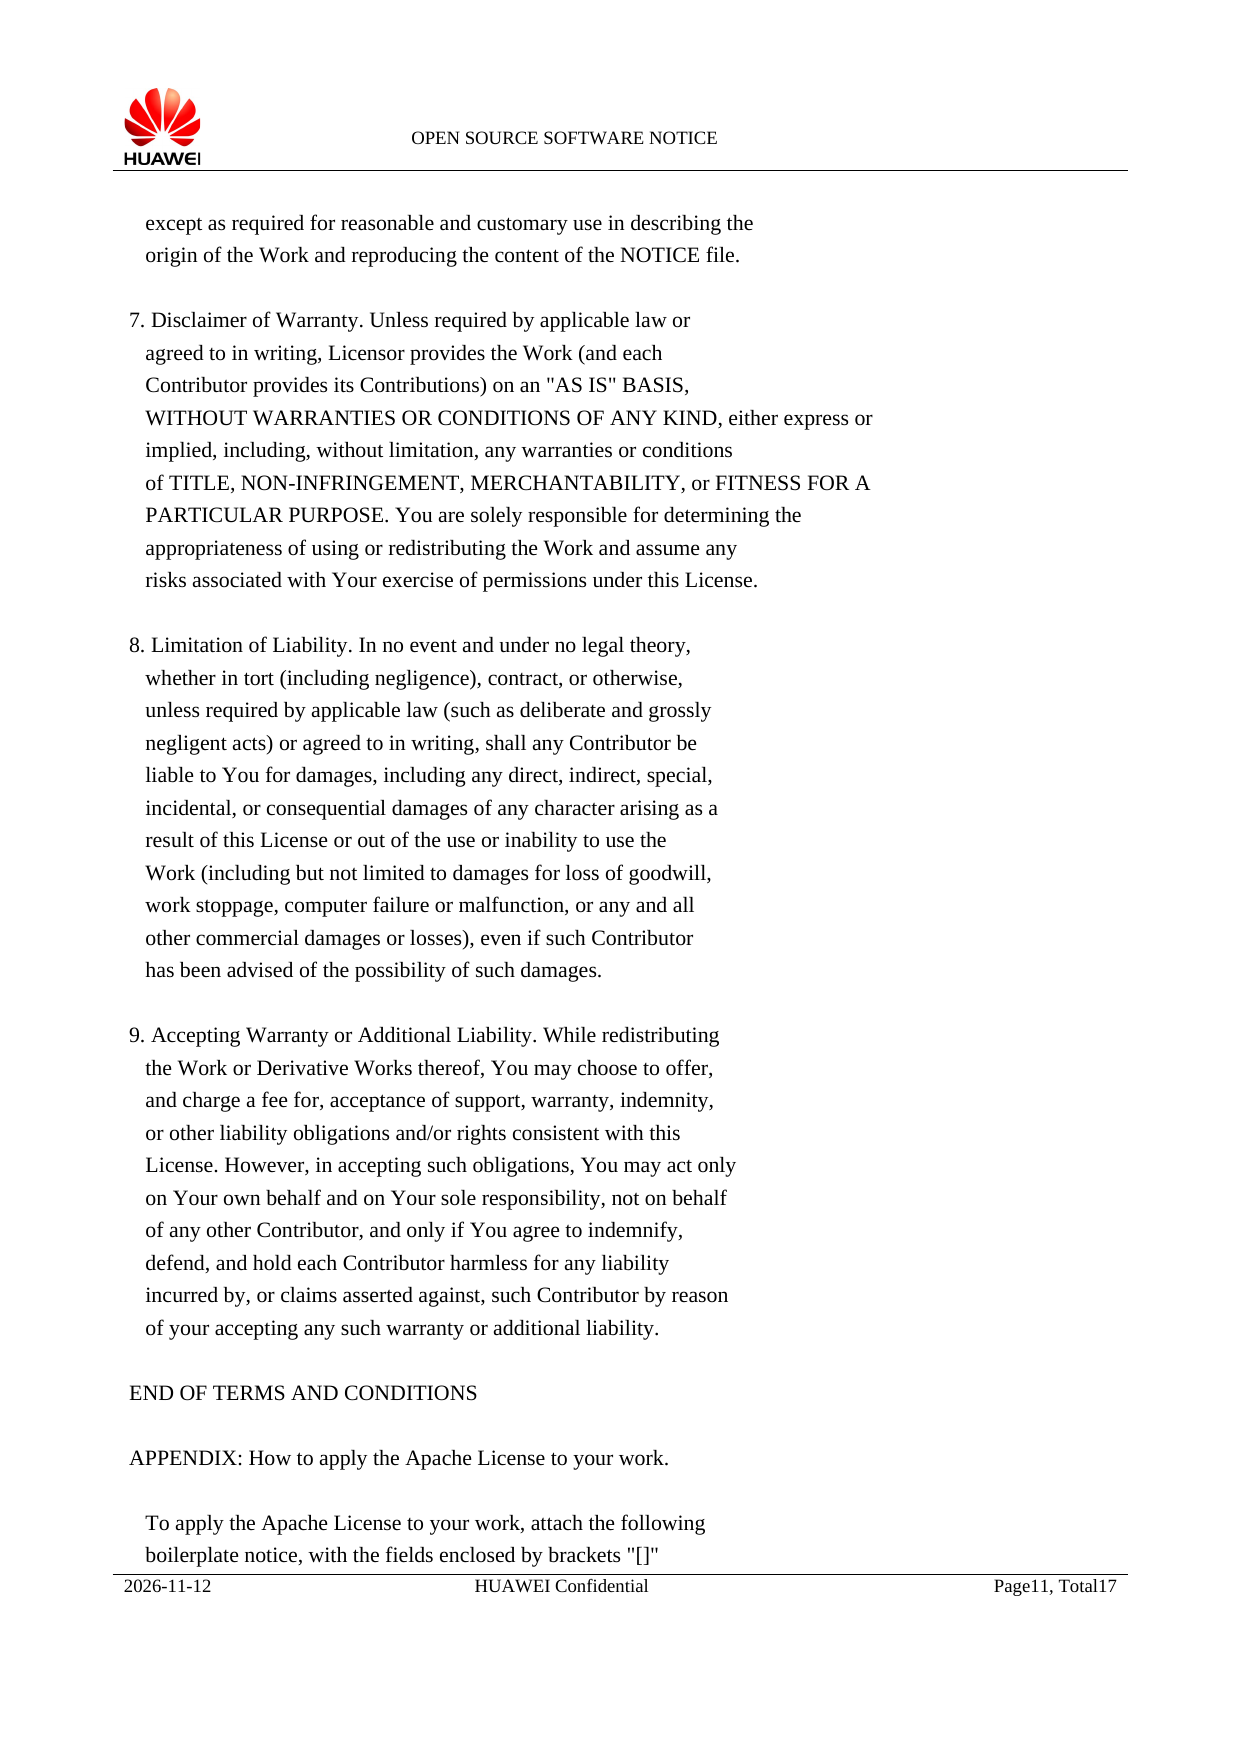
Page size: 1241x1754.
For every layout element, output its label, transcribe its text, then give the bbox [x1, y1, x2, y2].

picture [124, 88, 201, 165]
